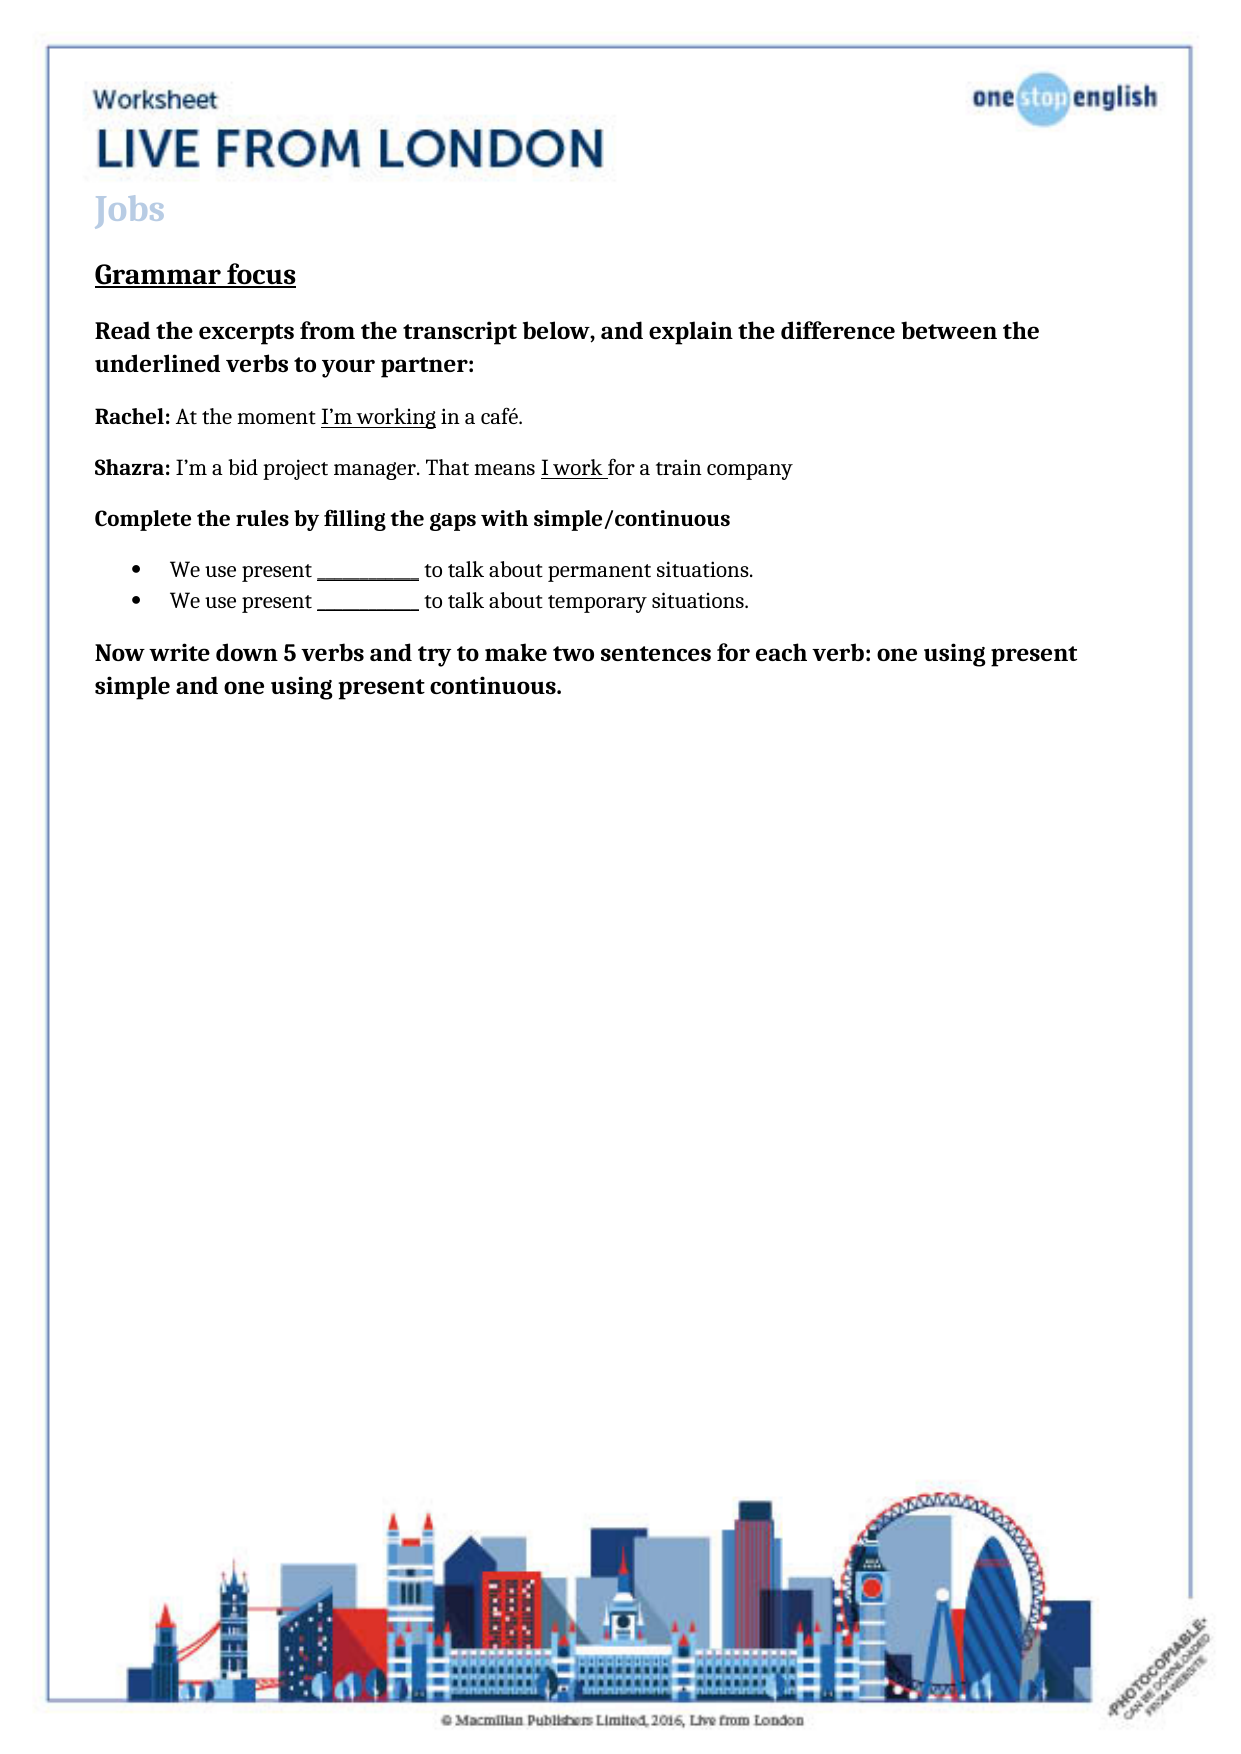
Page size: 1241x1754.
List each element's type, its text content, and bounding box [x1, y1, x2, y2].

text Shazra: I’m a bid project manager. That means I work for a train company [94, 455, 1146, 482]
text Rachel: At the moment I’m working in a café. [94, 404, 1146, 431]
picture [0, 0, 1239, 1751]
text Read the excerpts from the transcript below, and explain the difference between the underlined verbs to your partner: [94, 317, 1146, 379]
text Grammar focus [94, 258, 1146, 291]
text Complete the rules by filling the gaps with simple/continuous [94, 506, 1146, 533]
text Now write down 5 verbs and try to make two sentences for each verb: one using present simple and one using present continuous. [94, 638, 1146, 700]
list We use present ____________ to talk about permanent situations. [132, 557, 1146, 584]
list We use present ____________ to talk about temporary situations. [132, 587, 1146, 614]
text Jobs [94, 187, 1146, 231]
